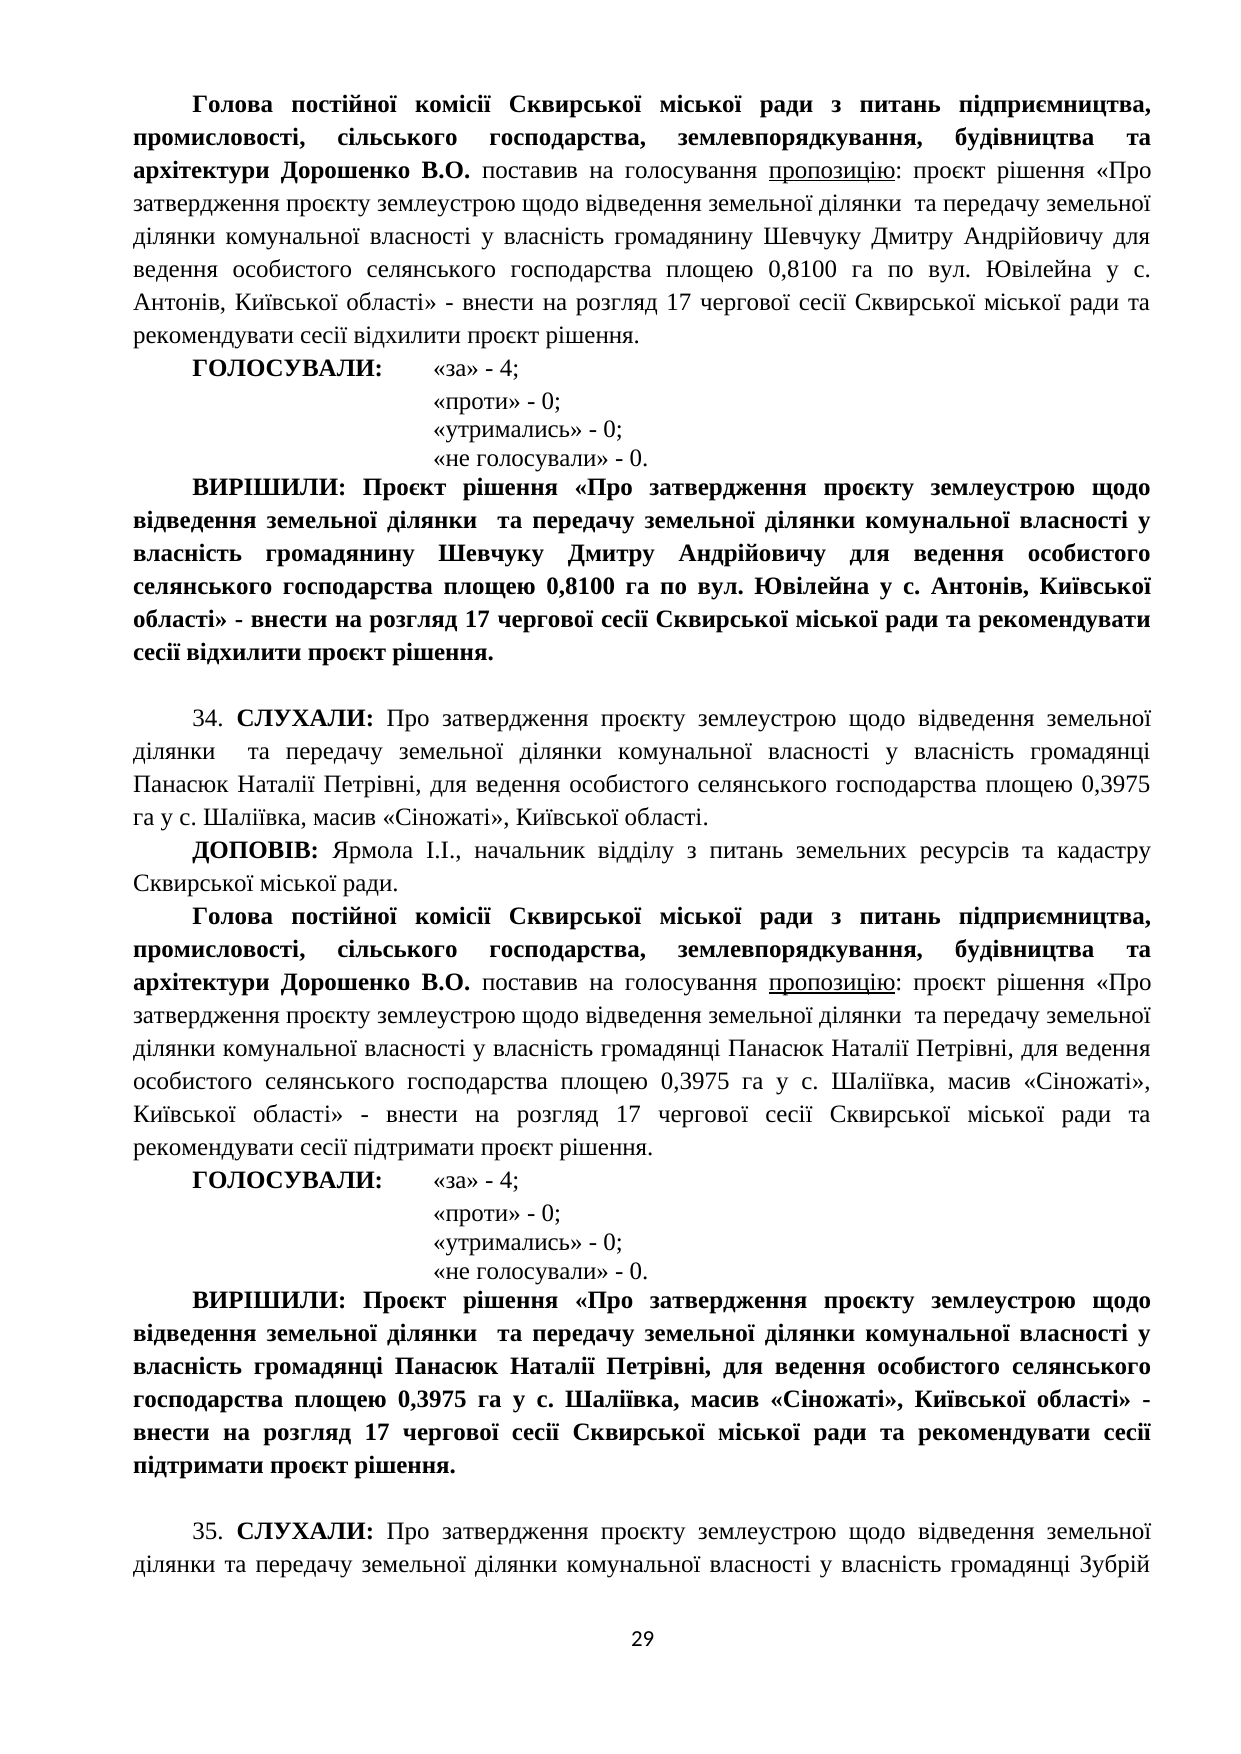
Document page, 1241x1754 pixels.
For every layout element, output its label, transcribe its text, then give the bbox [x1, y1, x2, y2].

text ВИРІШИЛИ: Проєкт рішення «Про затвердження проєкту землеустрою щодо відведення земельної ділянки та передачу земельної ділянки комунальної власності у власність громадянину Шевчуку Дмитру Андрійовичу для ведення особистого селянського господарства площею 0,8100 га по вул. Ювілейна у с. Антонів, Київської області» - внести на розгляд 17 чергової сесії Сквирської міської ради та рекомендувати сесії відхилити проєкт рішення. [133, 472, 1152, 666]
text «утримались» - 0; [133, 414, 1152, 443]
list СЛУХАЛИ: Про затвердження проєкту землеустрою щодо відведення земельної ділянки та передачу земельної ділянки комунальної власності у власність громадянці Панасюк Наталії Петрівні, для ведення особистого селянського господарства площею 0,3975 га у с. Шаліївка, масив «Сіножаті», Київської області. [133, 703, 1152, 831]
text «утримались» - 0; [133, 1227, 1152, 1256]
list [133, 1516, 1152, 1578]
text Голова постійної комісії Сквирської міської ради з питань підприємництва, промисловості, сільського господарства, землевпорядкування, будівництва та архітектури Дорошенко В.О. поставив на голосування пропозицію: проєкт рішення «Про затвердження проєкту землеустрою щодо відведення земельної ділянки та передачу земельної ділянки комунальної власності у власність громадянину Шевчуку Дмитру Андрійовичу для ведення особистого селянського господарства площею 0,8100 га по вул. Ювілейна у с. Антонів, Київської області» - внести на розгляд 17 чергової сесії Сквирської міської ради та рекомендувати сесії відхилити проєкт рішення. [133, 89, 1152, 348]
text ГОЛОСУВАЛИ: «за» - 4; [133, 1166, 1152, 1194]
text ДОПОВІВ: Ярмола І.І., начальник відділу з питань земельних ресурсів та кадастру Сквирської міської ради. [133, 835, 1152, 897]
text ГОЛОСУВАЛИ: «за» - 4; [133, 353, 1152, 382]
text «проти» - 0; [133, 1198, 1152, 1227]
text ВИРІШИЛИ: Проєкт рішення «Про затвердження проєкту землеустрою щодо відведення земельної ділянки та передачу земельної ділянки комунальної власності у власність громадянці Панасюк Наталії Петрівні, для ведення особистого селянського господарства площею 0,3975 га у с. Шаліївка, масив «Сіножаті», Київської області» - внести на розгляд 17 чергової сесії Сквирської міської ради та рекомендувати сесії підтримати проєкт рішення. [133, 1285, 1152, 1479]
text Голова постійної комісії Сквирської міської ради з питань підприємництва, промисловості, сільського господарства, землевпорядкування, будівництва та архітектури Дорошенко В.О. поставив на голосування пропозицію: проєкт рішення «Про затвердження проєкту землеустрою щодо відведення земельної ділянки та передачу земельної ділянки комунальної власності у власність громадянці Панасюк Наталії Петрівні, для ведення особистого селянського господарства площею 0,3975 га у с. Шаліївка, масив «Сіножаті», Київської області» - внести на розгляд 17 чергової сесії Сквирської міської ради та рекомендувати сесії підтримати проєкт рішення. [133, 901, 1152, 1161]
text «не голосували» - 0. [133, 1256, 1152, 1285]
text «проти» - 0; [133, 386, 1152, 414]
text «не голосували» - 0. [133, 443, 1152, 472]
